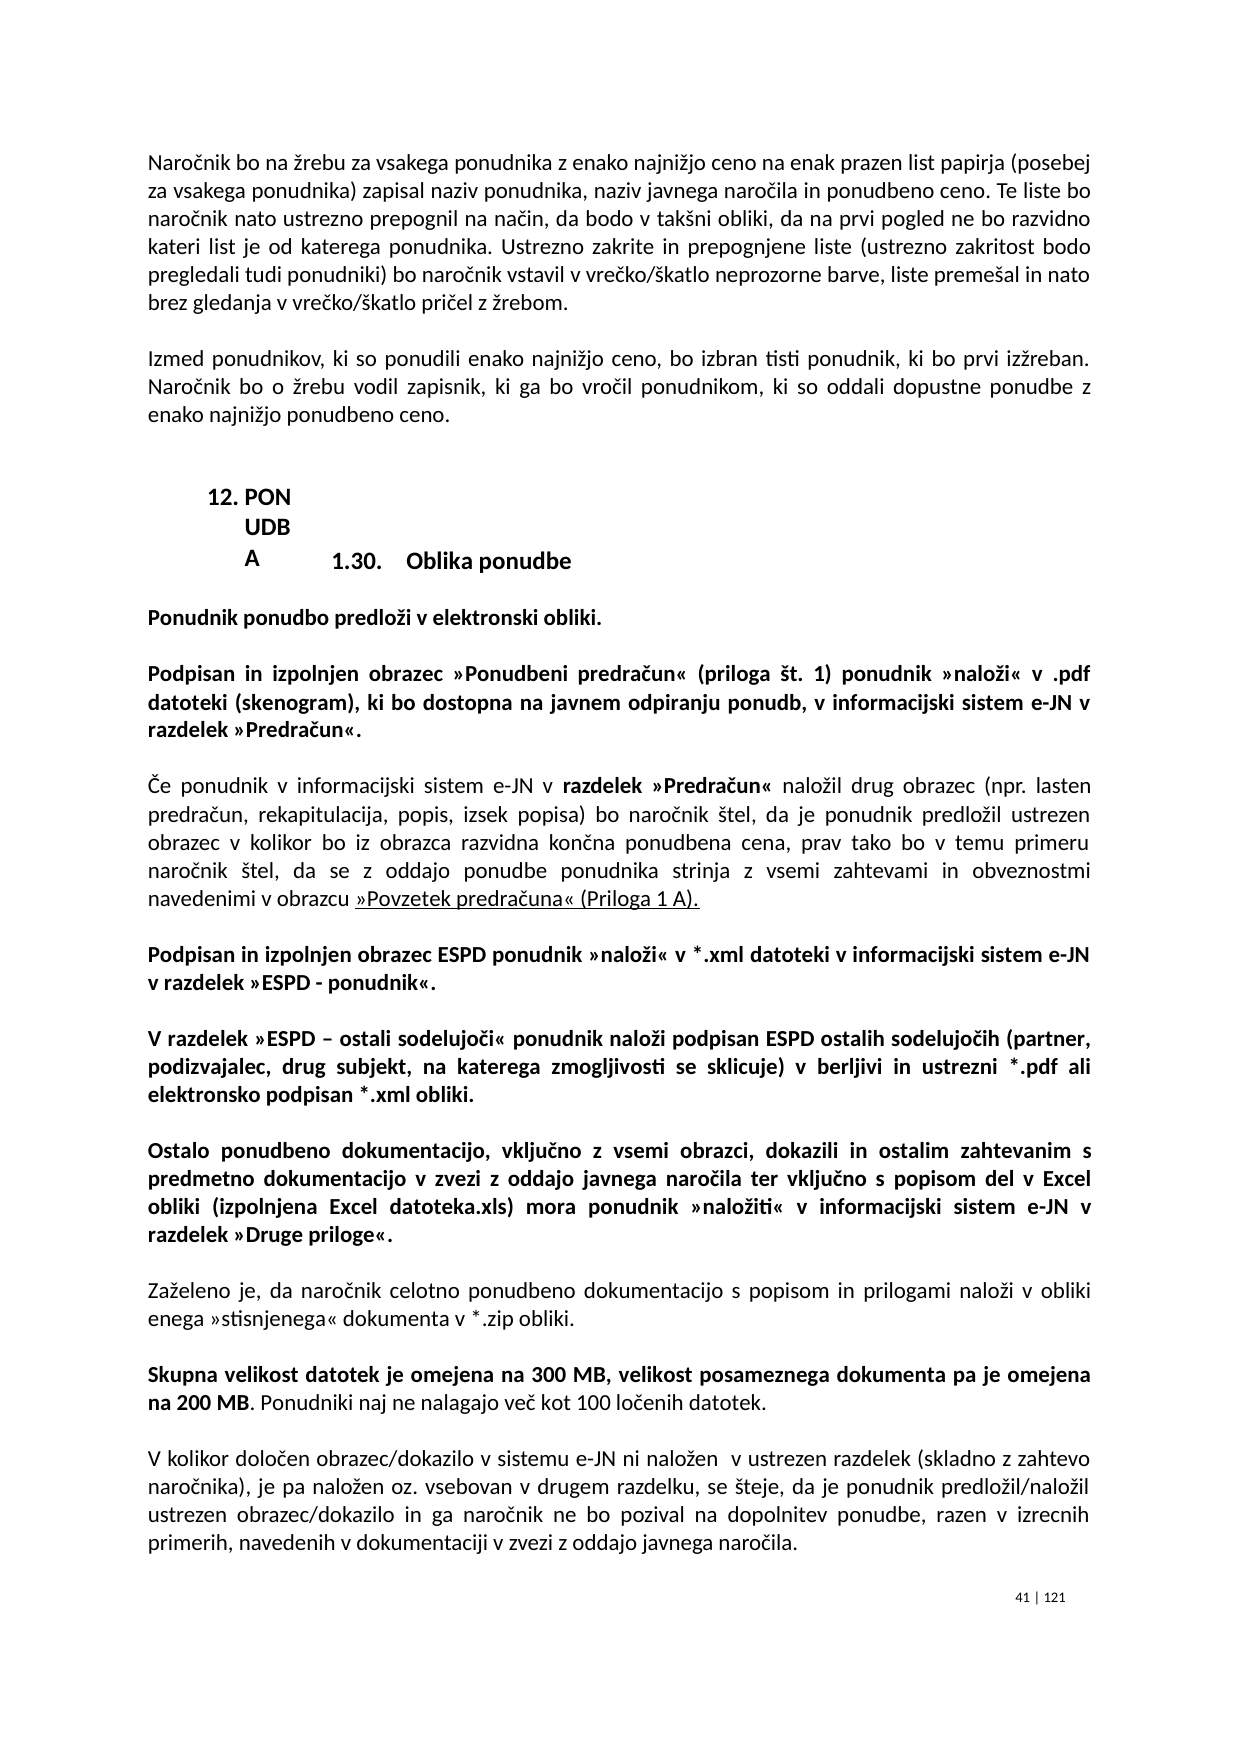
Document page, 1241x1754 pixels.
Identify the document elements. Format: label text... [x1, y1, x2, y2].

subtitle PONUDBA [207, 481, 293, 573]
text Izmed ponudnikov, ki so ponudili enako najnižjo ceno, bo izbran tisti ponudnik, ki bo prvi izžreban. Naročnik bo o žrebu vodil zapisnik, ki ga bo vročil ponudnikom, ki so oddali dopustne ponudbe z enako najnižjo ponudbeno ceno. [148, 344, 1092, 428]
text V kolikor določen obrazec/dokazilo v sistemu e-JN ni naložen v ustrezen razdelek (skladno z zahtevo naročnika), je pa naložen oz. vsebovan v drugem razdelku, se šteje, da je ponudnik predložil/naložil ustrezen obrazec/dokazilo in ga naročnik ne bo pozival na dopolnitev ponudbe, razen v izrecnih primerih, navedenih v dokumentaciji v zvezi z oddajo javnega naročila. [148, 1444, 1092, 1556]
text Zaželeno je, da naročnik celotno ponudbeno dokumentacijo s popisom in prilogami naloži v obliki enega »stisnjenega« dokumenta v *.zip obliki. [148, 1276, 1092, 1332]
text Skupna velikost datotek je omejena na 300 MB, velikost posameznega dokumenta pa je omejena na 200 MB. Ponudniki naj ne nalagajo več kot 100 ločenih datotek. [148, 1360, 1092, 1416]
text Ponudnik ponudbo predloži v elektronski obliki. [148, 603, 1092, 632]
subtitle Oblika ponudbe [186, 545, 1092, 576]
text Če ponudnik v informacijski sistem e-JN v razdelek »Predračun« naložil drug obrazec (npr. lasten predračun, rekapitulacija, popis, izsek popisa) bo naročnik štel, da je ponudnik predložil ustrezen obrazec v kolikor bo iz obrazca razvidna končna ponudbena cena, prav tako bo v temu primeru naročnik štel, da se z oddajo ponudbe ponudnika strinja z vsemi zahtevami in obveznostmi navedenimi v obrazcu »Povzetek predračuna« (Priloga 1 A). [148, 772, 1092, 912]
text Podpisan in izpolnjen obrazec »Ponudbeni predračun« (priloga št. 1) ponudnik »naloži« v .pdf datoteki (skenogram), ki bo dostopna na javnem odpiranju ponudb, v informacijski sistem e-JN v razdelek »Predračun«. [148, 659, 1092, 744]
text V razdelek »ESPD – ostali sodelujoči« ponudnik naloži podpisan ESPD ostalih sodelujočih (partner, podizvajalec, drug subjekt, na katerega zmogljivosti se sklicuje) v berljivi in ustrezni *.pdf ali elektronsko podpisan *.xml obliki. [148, 1024, 1092, 1108]
text Ostalo ponudbeno dokumentacijo, vključno z vsemi obrazci, dokazili in ostalim zahtevanim s predmetno dokumentacijo v zvezi z oddajo javnega naročila ter vključno s popisom del v Excel obliki (izpolnjena Excel datoteka.xls) mora ponudnik »naložiti« v informacijski sistem e-JN v razdelek »Druge priloge«. [148, 1136, 1092, 1248]
text Naročnik bo na žrebu za vsakega ponudnika z enako najnižjo ceno na enak prazen list papirja (posebej za vsakega ponudnika) zapisal naziv ponudnika, naziv javnega naročila in ponudbeno ceno. Te liste bo naročnik nato ustrezno prepognil na način, da bodo v takšni obliki, da na prvi pogled ne bo razvidno kateri list je od katerega ponudnika. Ustrezno zakrite in prepognjene liste (ustrezno zakritost bodo pregledali tudi ponudniki) bo naročnik vstavil v vrečko/škatlo neprozorne barve, liste premešal in nato brez gledanja v vrečko/škatlo pričel z žrebom. [148, 148, 1092, 316]
text Podpisan in izpolnjen obrazec ESPD ponudnik »naloži« v *.xml datoteki v informacijski sistem e-JN v razdelek »ESPD - ponudnik«. [148, 940, 1092, 996]
